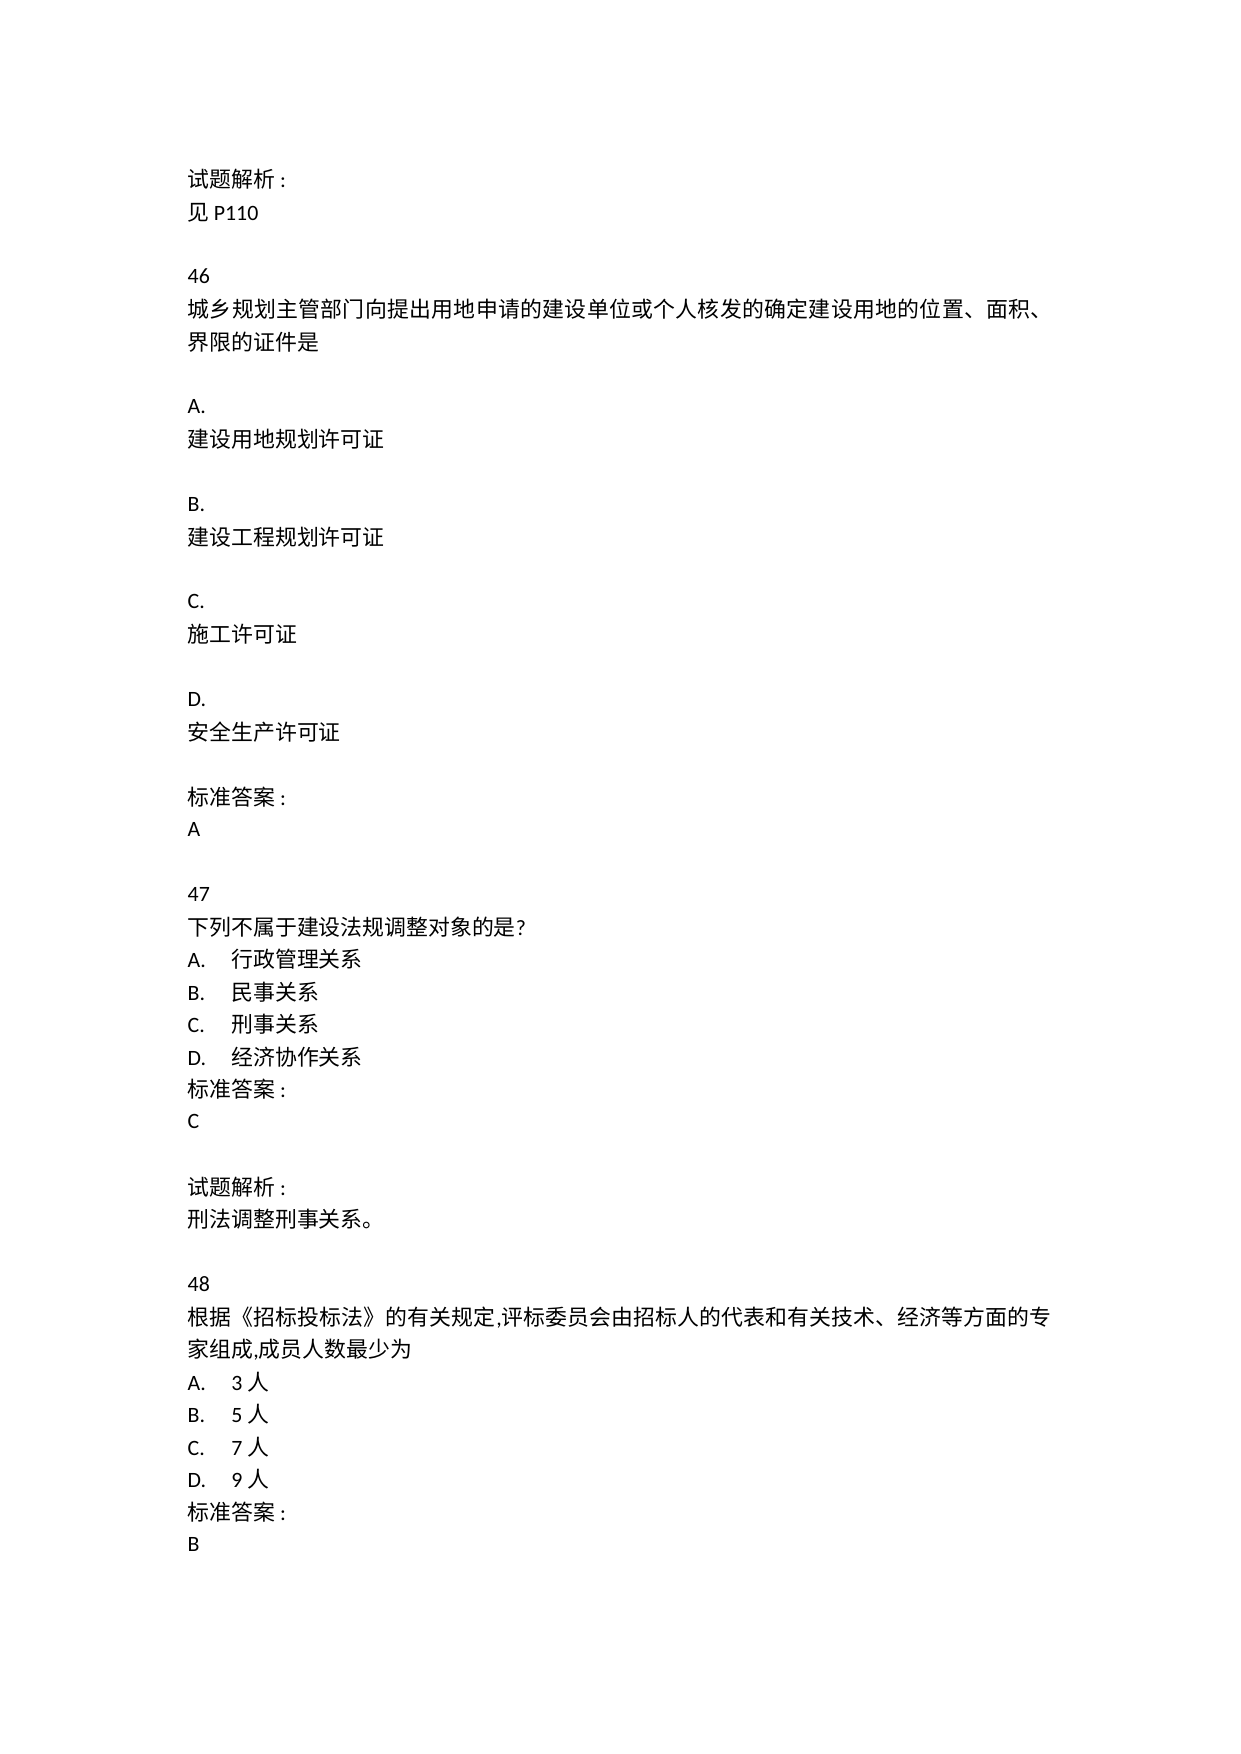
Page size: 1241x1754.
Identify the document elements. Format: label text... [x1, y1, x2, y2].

text 根据《招标投标法》的有关规定,评标委员会由招标人的代表和有关技术、经济等方面的专家组成,成员人数最少为 [187, 1299, 1053, 1364]
text B. [187, 487, 1053, 519]
text 城乡规划主管部门向提出用地申请的建设单位或个人核发的确定建设用地的位置、面积、界限的证件是 [187, 292, 1053, 357]
text 施工许可证 [187, 617, 1053, 649]
text 建设工程规划许可证 [187, 519, 1053, 552]
text 试题解析 : [187, 162, 1053, 194]
text C. [187, 584, 1053, 617]
text 46 [187, 259, 1053, 292]
text A. 行政管理关系 [187, 942, 1053, 974]
text 试题解析 : [187, 1169, 1053, 1202]
text B [187, 1527, 1053, 1559]
text C [187, 1104, 1053, 1137]
text D. [187, 682, 1053, 714]
text 标准答案 : [187, 779, 1053, 812]
text 下列不属于建设法规调整对象的是? [187, 909, 1053, 942]
text 标准答案 : [187, 1494, 1053, 1527]
text 刑法调整刑事关系。 [187, 1202, 1053, 1234]
text 建设用地规划许可证 [187, 422, 1053, 454]
text D. 经济协作关系 [187, 1039, 1053, 1072]
text A [187, 812, 1053, 844]
text C. 7人 [187, 1429, 1053, 1462]
text 见P110 [187, 194, 1053, 227]
text A. [187, 389, 1053, 422]
text A. 3人 [187, 1364, 1053, 1397]
text C. 刑事关系 [187, 1007, 1053, 1039]
text B. 民事关系 [187, 974, 1053, 1007]
text 标准答案 : [187, 1072, 1053, 1104]
text B. 5人 [187, 1397, 1053, 1429]
text 安全生产许可证 [187, 714, 1053, 747]
text 48 [187, 1267, 1053, 1299]
text 47 [187, 877, 1053, 909]
text D. 9人 [187, 1462, 1053, 1494]
